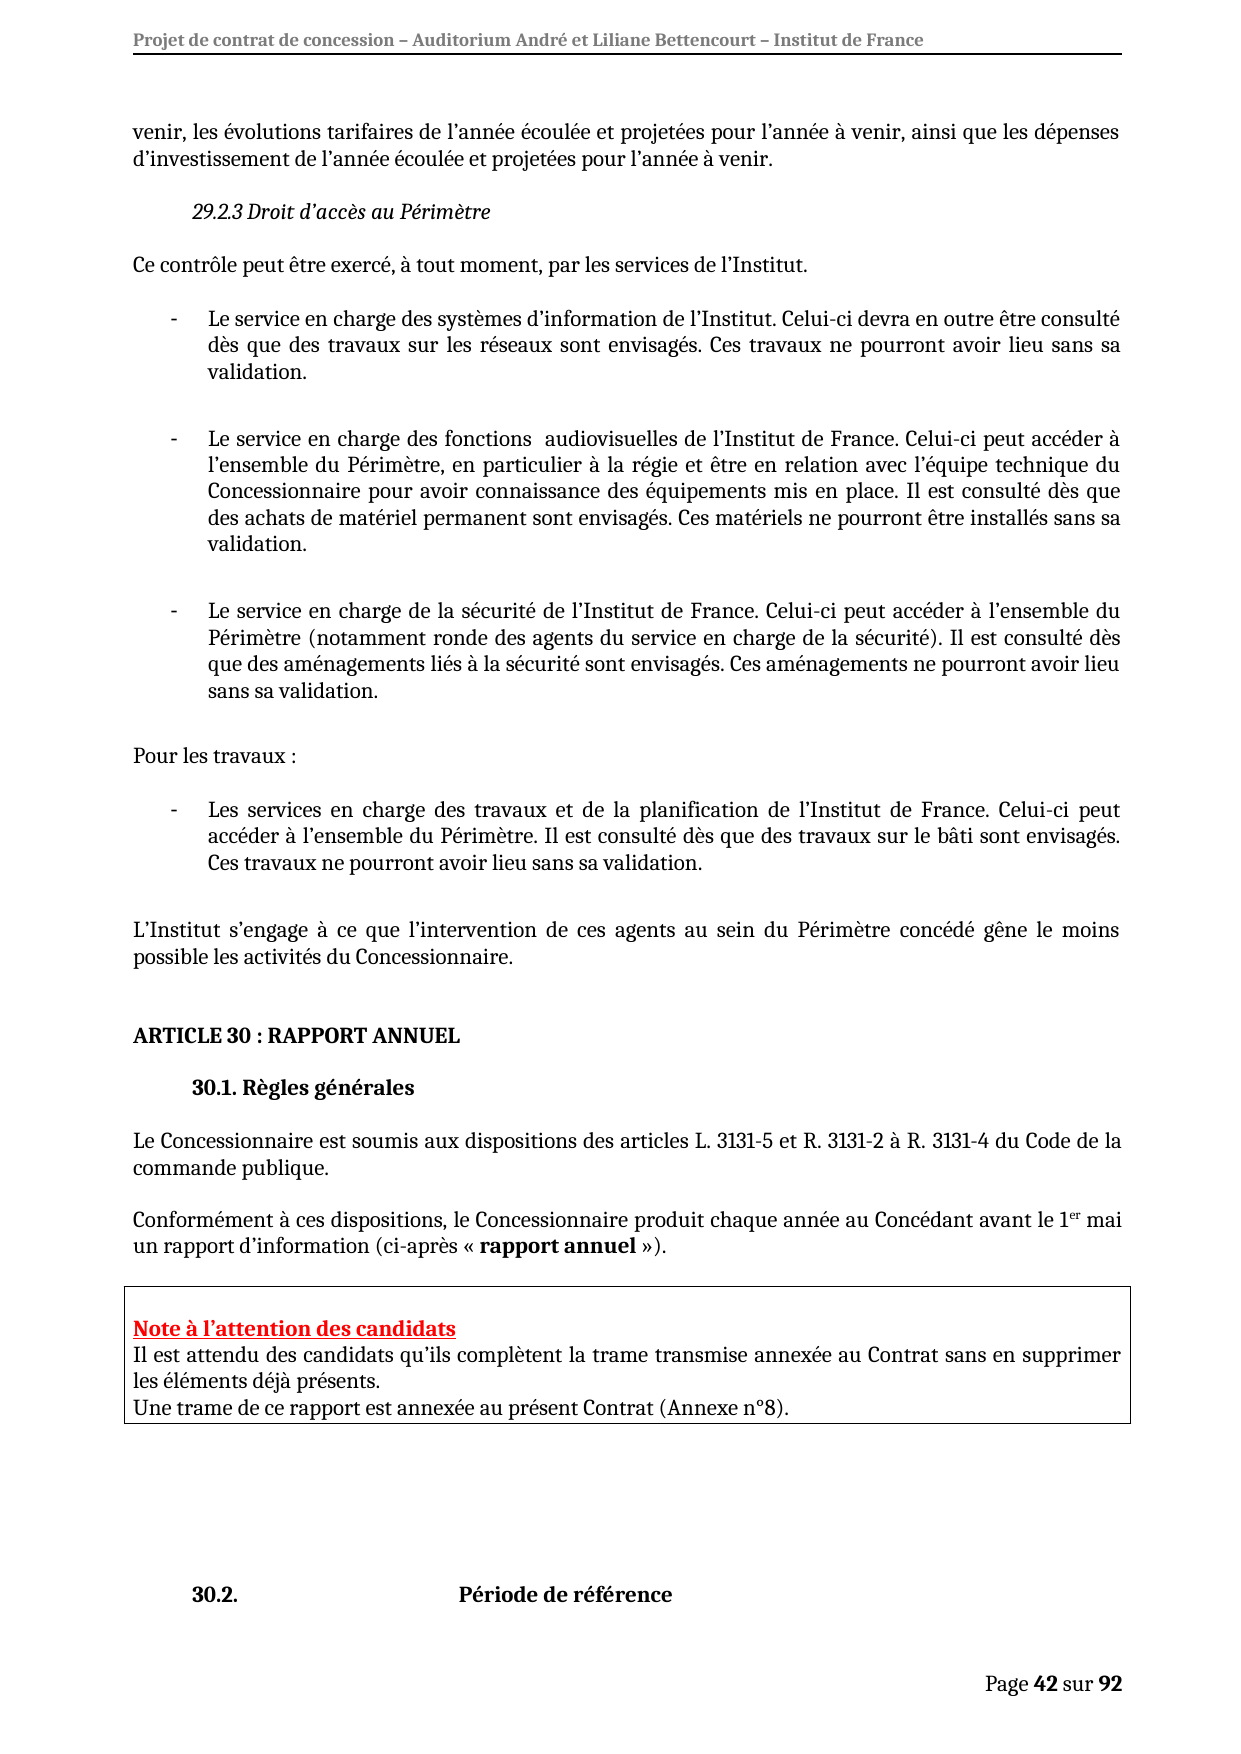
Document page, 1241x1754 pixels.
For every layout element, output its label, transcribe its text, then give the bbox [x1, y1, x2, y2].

list Le service en charge des systèmes d’information de l’Institut. Celui-ci devra en outre être consulté dès que des travaux sur les réseaux sont envisagés. Ces travaux ne pourront avoir lieu sans sa validation. [170, 304, 1122, 385]
list Les services en charge des travaux et de la planification de l’Institut de France. Celui-ci peut accéder à l’ensemble du Périmètre. Il est consulté dès que des travaux sur le bâti sont envisagés. Ces travaux ne pourront avoir lieu sans sa validation. [170, 795, 1122, 876]
text Conformément à ces dispositions, le Concessionnaire produit chaque année au Concédant avant le 1er mai un rapport d’information (ci-après « rapport annuel »). [133, 1207, 1122, 1260]
subtitle Règles générales [192, 1075, 1122, 1102]
text Une trame de ce rapport est annexée au présent Contrat (Annexe n°8). [125, 1391, 1130, 1423]
subtitle 29.2.3 Droit d’accès au Périmètre [192, 199, 1122, 225]
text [133, 118, 1122, 172]
text Note à l’attention des candidats [133, 1316, 1122, 1342]
text Le Concessionnaire est soumis aux dispositions des articles L. 3131-5 et R. 3131-2 à R. 3131-4 du Code de la commande publique. [133, 1128, 1122, 1181]
text L’Institut s’engage à ce que l’intervention de ces agents au sein du Périmètre concédé gêne le moins possible les activités du Concessionnaire. [133, 916, 1122, 970]
text Il est attendu des candidats qu’ils complètent la trame transmise annexée au Contrat sans en supprimer les éléments déjà présents. [133, 1342, 1122, 1391]
list Le service en charge des fonctions audiovisuelles de l’Institut de France. Celui-ci peut accéder à l’ensemble du Périmètre, en particulier à la régie et être en relation avec l’équipe technique du Concessionnaire pour avoir connaissance des équipements mis en place. Il est consulté dès que des achats de matériel permanent sont envisagés. Ces matériels ne pourront être installés sans sa validation. [170, 424, 1122, 557]
text Pour les travaux : [133, 743, 1122, 769]
subtitle : RAPPORT ANNUEL [133, 1022, 1122, 1049]
subtitle Période de référence [192, 1582, 1122, 1608]
list Le service en charge de la sécurité de l’Institut de France. Celui-ci peut accéder à l’ensemble du Périmètre (notamment ronde des agents du service en charge de la sécurité). Il est consulté dès que des aménagements liés à la sécurité sont envisagés. Ces aménagements ne pourront avoir lieu sans sa validation. [170, 597, 1122, 704]
text Ce contrôle peut être exercé, à tout moment, par les services de l’Institut. [133, 251, 1122, 278]
